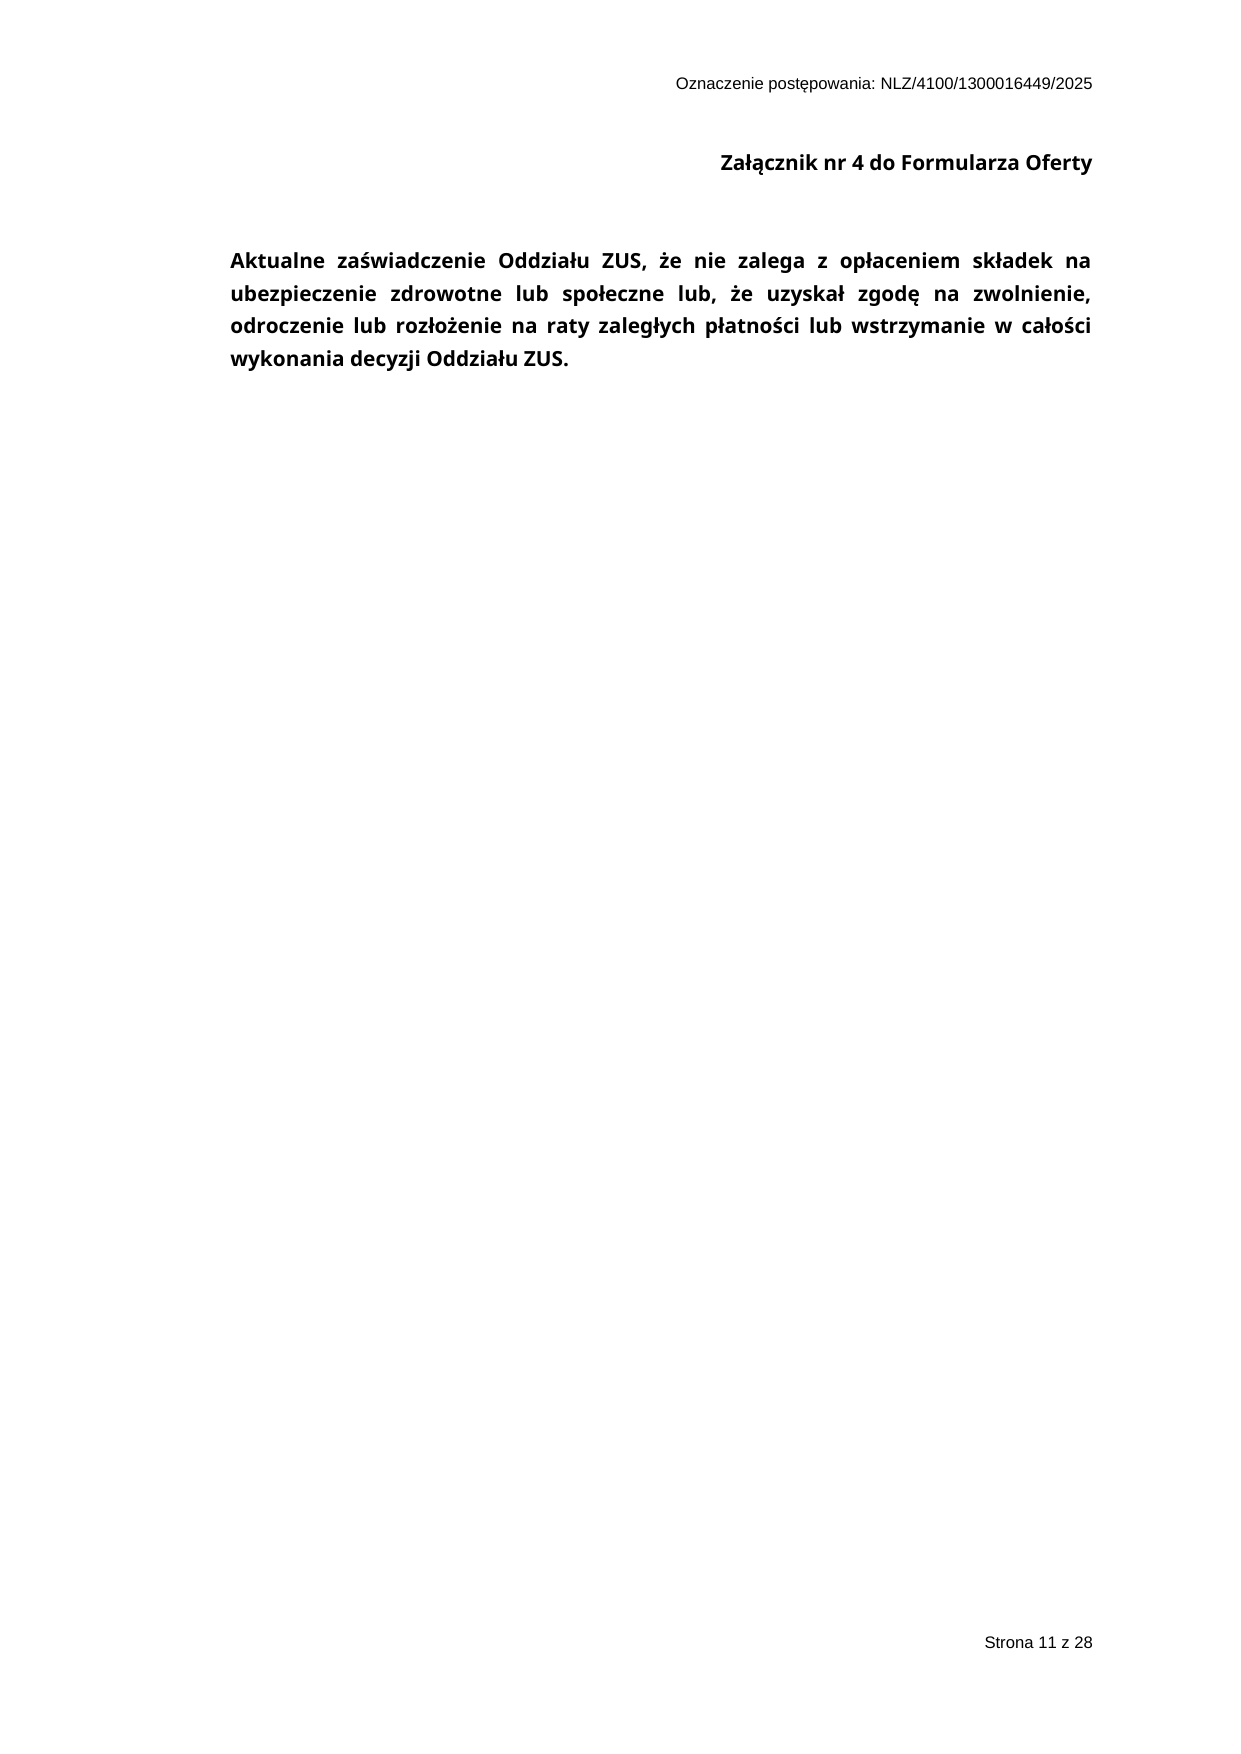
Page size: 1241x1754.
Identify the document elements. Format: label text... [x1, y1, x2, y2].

list Aktualne zaświadczenie Oddziału ZUS, że nie zalega z opłaceniem składek na ubezpieczenie zdrowotne lub społeczne lub, że uzyskał zgodę na zwolnienie, odroczenie lub rozłożenie na raty zaległych płatności lub wstrzymanie w całości wykonania decyzji Oddziału ZUS. [230, 246, 1093, 372]
text Załącznik nr 4 do Formularza Oferty [148, 148, 1093, 176]
